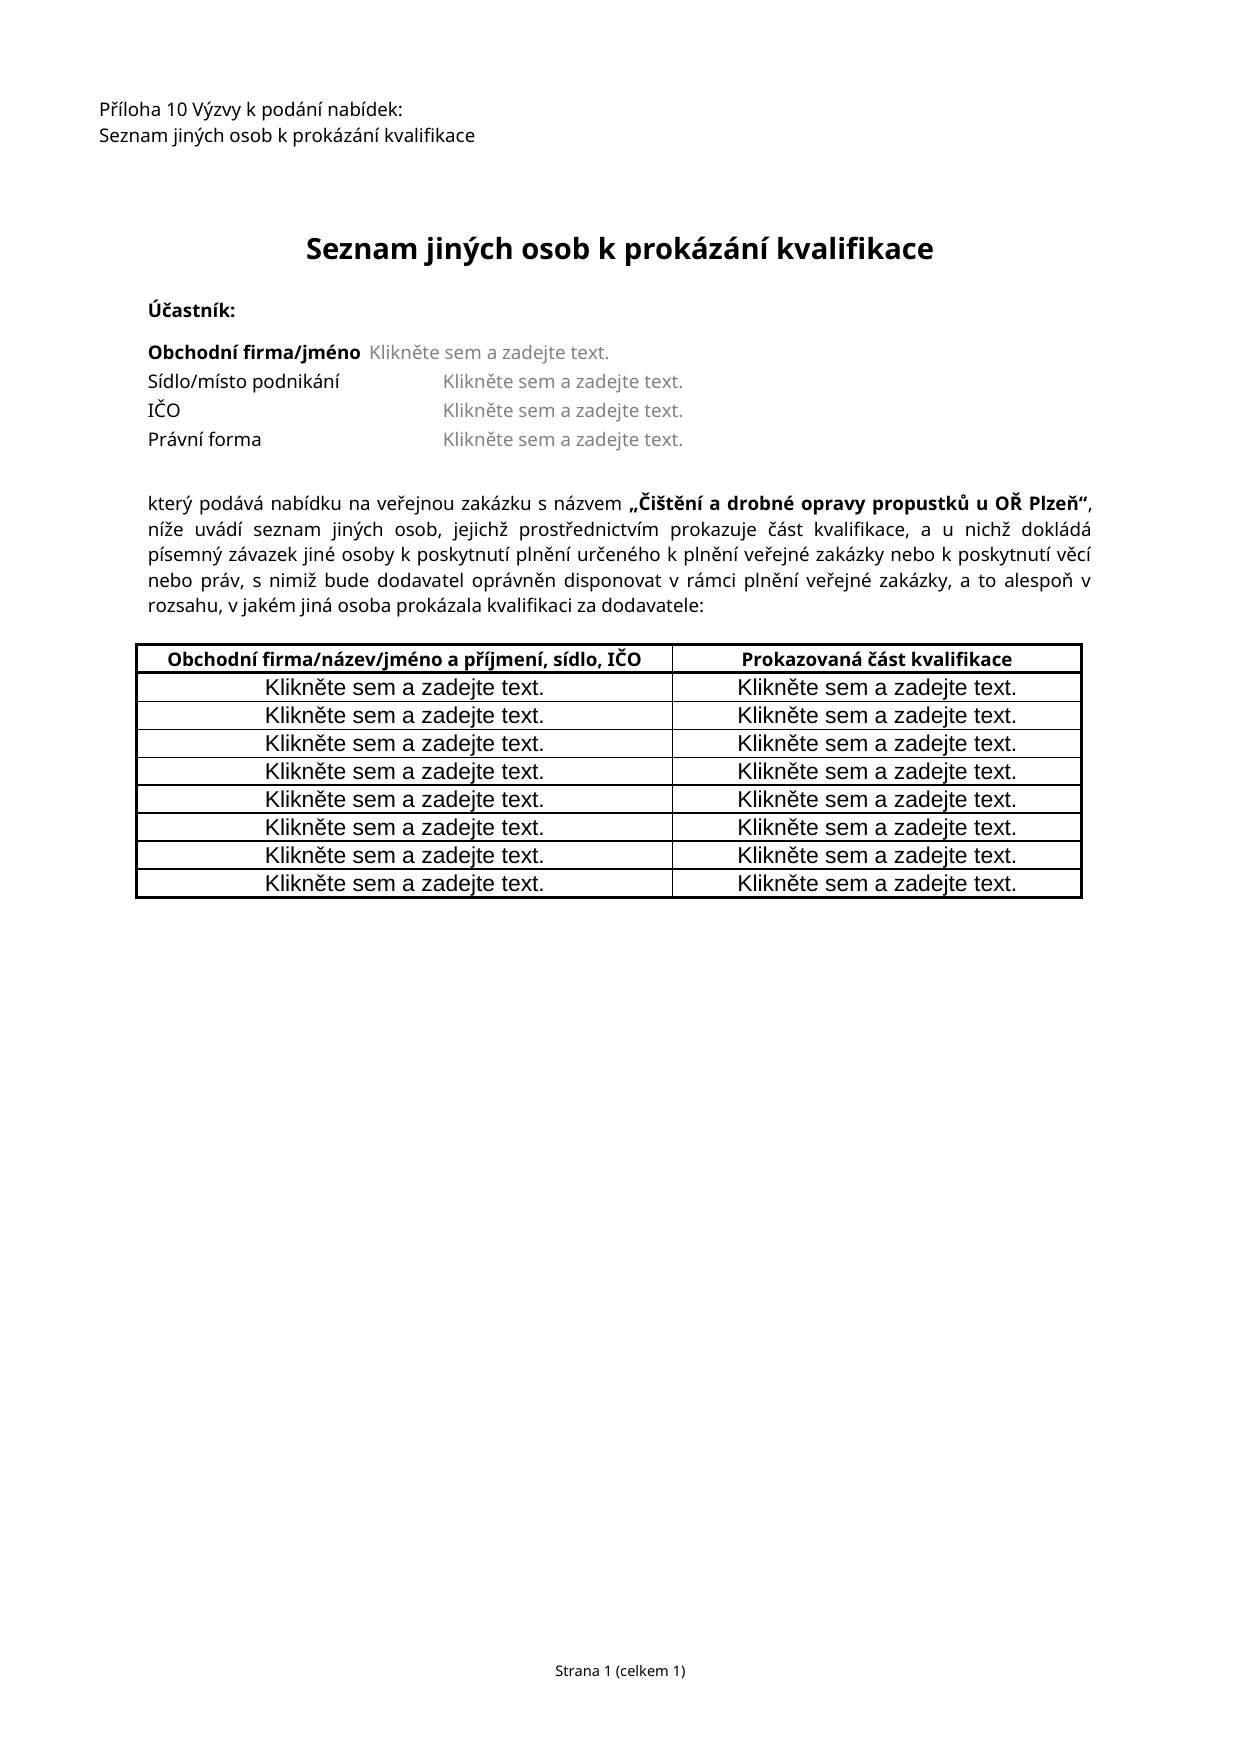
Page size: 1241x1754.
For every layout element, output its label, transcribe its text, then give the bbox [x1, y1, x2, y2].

text Obchodní firma/jméno [148, 336, 1093, 365]
text Sídlo/místo podnikání [148, 365, 1093, 394]
table_header Obchodní firma/název/jméno a příjmení, sídlo, IČO [138, 646, 672, 671]
text který podává nabídku na veřejnou zakázku s názvem „Čištění a drobné opravy propustků u OŘ Plzeň“, níže uvádí seznam jiných osob, jejichž prostřednictvím prokazuje část kvalifikace, a u nichž dokládá písemný závazek jiné osoby k poskytnutí plnění určeného k plnění veřejné zakázky nebo k poskytnutí věcí nebo práv, s nimiž bude dodavatel oprávněn disponovat v rámci plnění veřejné zakázky, a to alespoň v rozsahu, v jakém jiná osoba prokázala kvalifikaci za dodavatele: [148, 490, 1093, 618]
title Seznam jiných osob k prokázání kvalifikace [148, 228, 1093, 268]
text Účastník: [148, 293, 1093, 324]
text IČO [148, 394, 1093, 423]
text Právní forma [148, 423, 1093, 452]
table_header Prokazovaná část kvalifikace [673, 646, 1080, 671]
